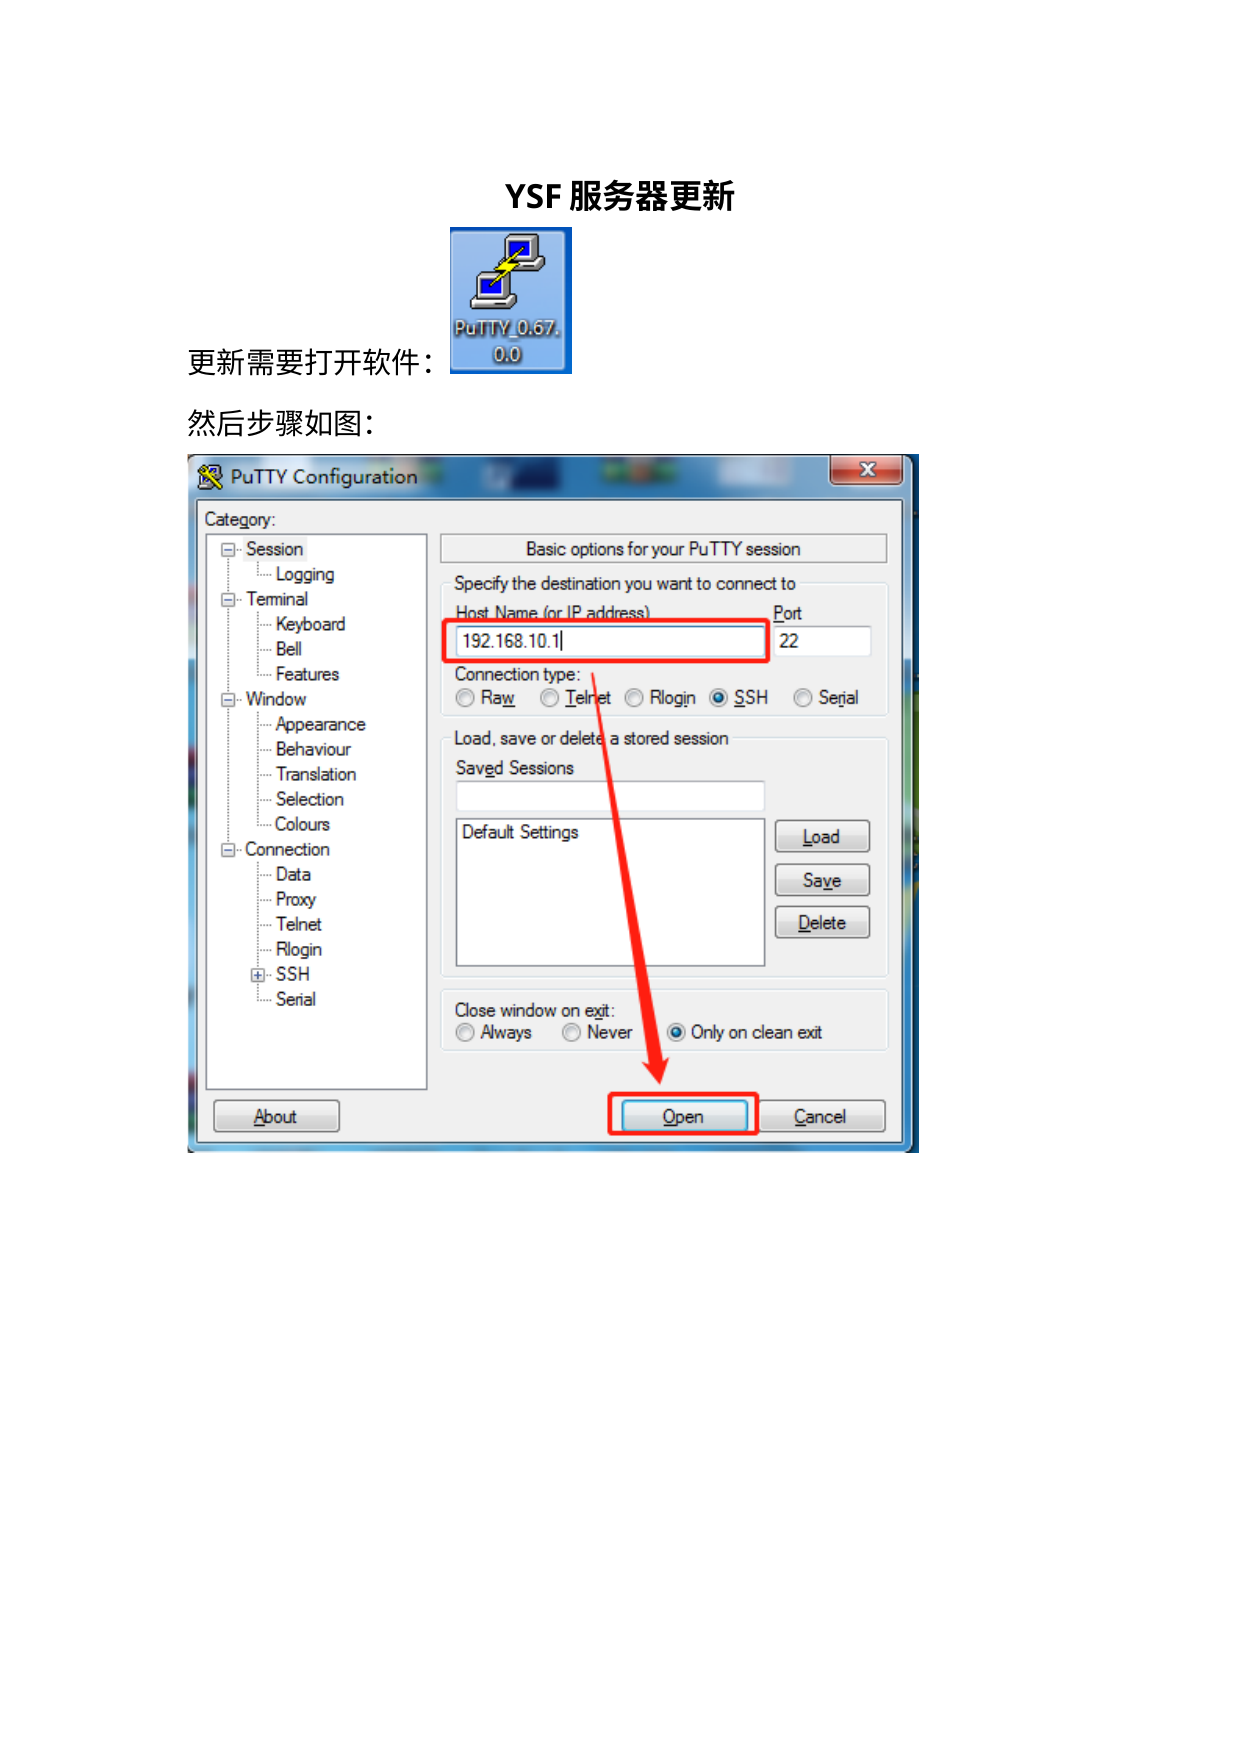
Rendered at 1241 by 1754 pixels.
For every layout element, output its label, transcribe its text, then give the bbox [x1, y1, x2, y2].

picture [187, 454, 919, 1153]
text 更新需要打开软件： [187, 227, 1053, 389]
text YSF服务器更新 [187, 162, 1053, 227]
picture [450, 227, 572, 374]
text 然后步骤如图： [187, 389, 1053, 454]
